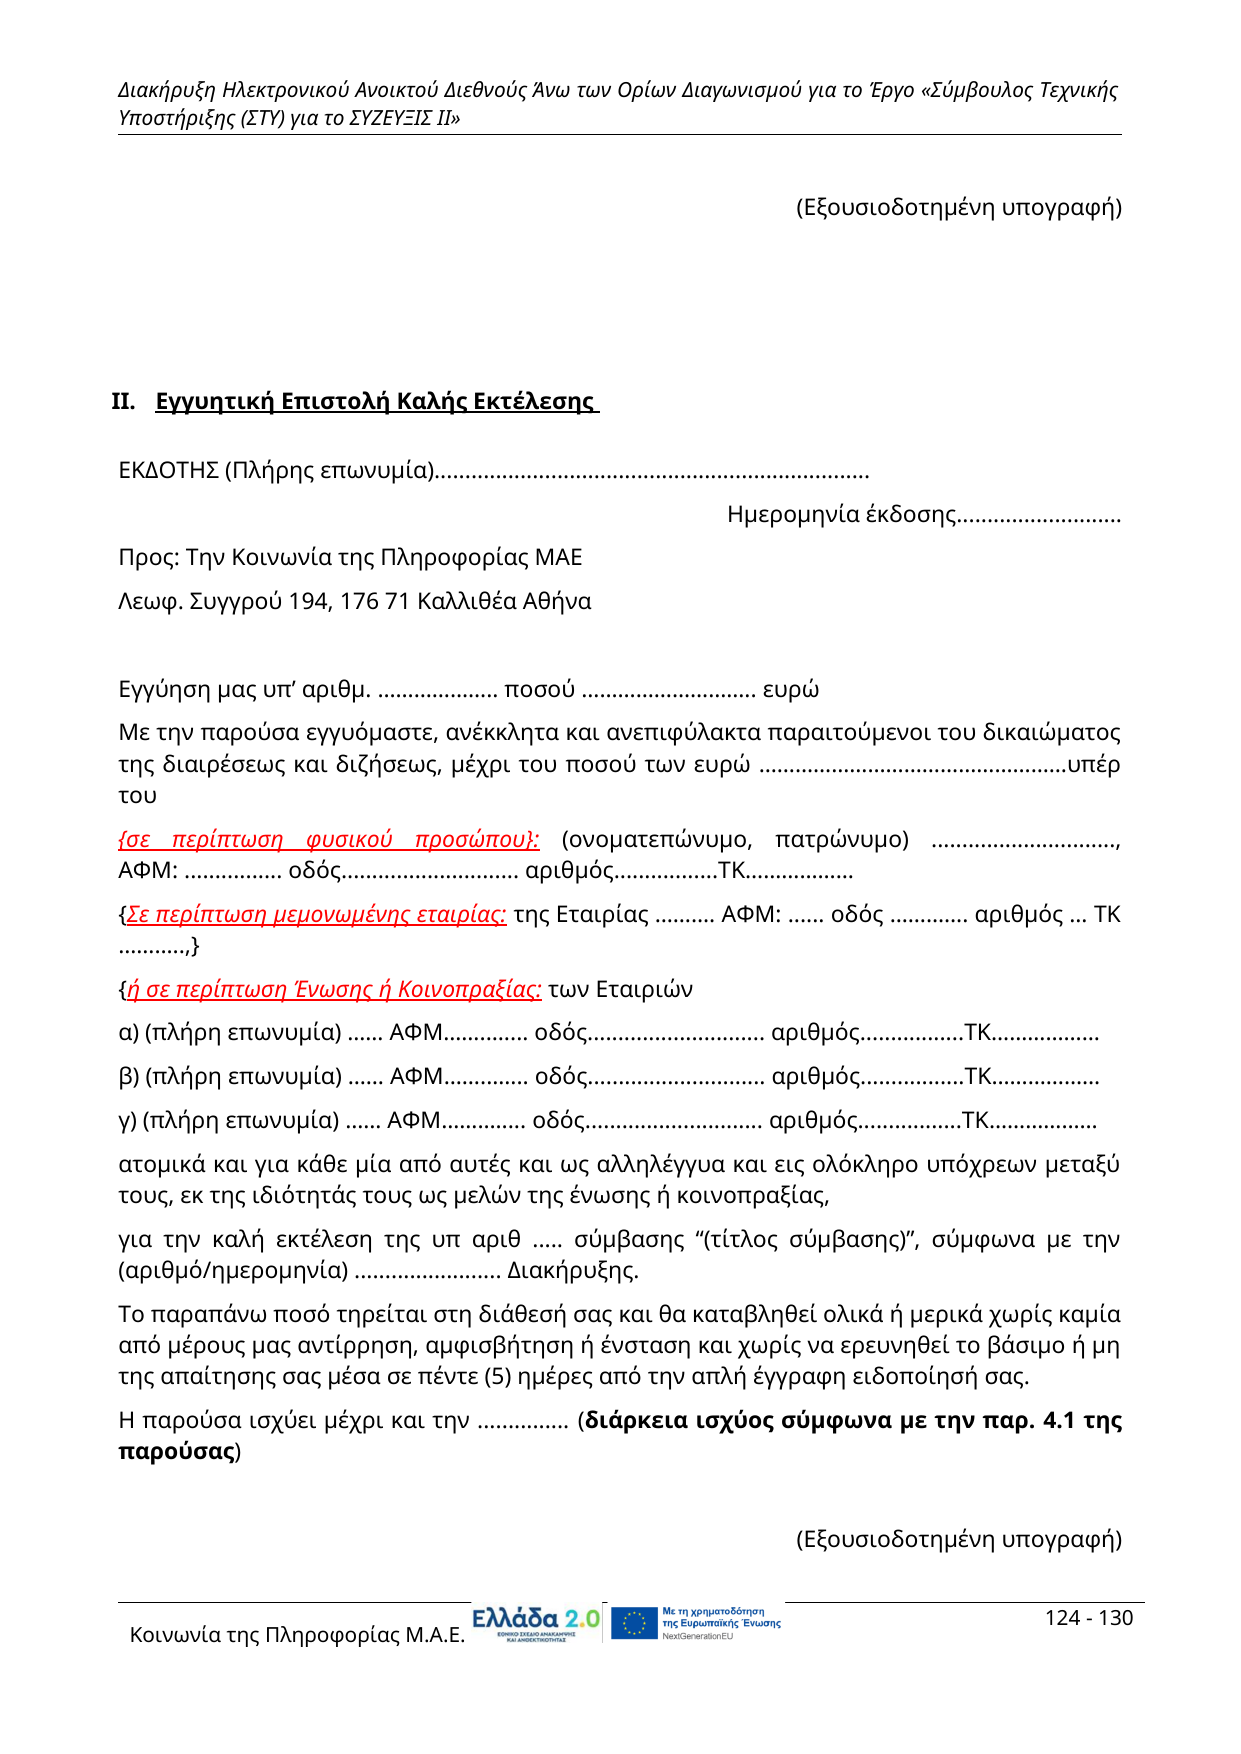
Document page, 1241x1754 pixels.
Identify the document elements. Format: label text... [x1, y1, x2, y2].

text Εγγύηση μας υπ’ αριθμ. ……………….. ποσού ………………….……. ευρώ [118, 672, 1122, 704]
text {σε περίπτωση φυσικού προσώπου}: (ονοματεπώνυμο, πατρώνυμο) .............................., ΑΦΜ: ................ οδός............................. αριθμός.................ΤΚ……………… [118, 822, 1122, 885]
text ατομικά και για κάθε μία από αυτές και ως αλληλέγγυα και εις ολόκληρο υπόχρεων μεταξύ τους, εκ της ιδιότητάς τους ως μελών της ένωσης ή κοινοπραξίας, [118, 1147, 1122, 1210]
text Λεωφ. Συγγρού 194, 176 71 Καλλιθέα Αθήνα [118, 585, 1122, 616]
text (Εξουσιοδοτημένη υπογραφή) [118, 191, 1122, 222]
text Ημερομηνία έκδοσης........................... [118, 497, 1122, 529]
text β) (πλήρη επωνυμία) …… ΑΦΜ…….….... οδός............................. αριθμός.................ΤΚ……………… [118, 1060, 1122, 1091]
text Το παραπάνω ποσό τηρείται στη διάθεσή σας και θα καταβληθεί ολικά ή μερικά χωρίς καμία από μέρους μας αντίρρηση, αμφισβήτηση ή ένσταση και χωρίς να ερευνηθεί το βάσιμο ή μη της απαίτησης σας μέσα σε πέντε (5) ημέρες από την απλή έγγραφη ειδοποίησή σας. [118, 1297, 1122, 1391]
text γ) (πλήρη επωνυμία) …… ΑΦΜ…….….... οδός............................. αριθμός.................ΤΚ……………… [118, 1104, 1122, 1135]
text Με την παρούσα εγγυόμαστε, ανέκκλητα και ανεπιφύλακτα παραιτούμενοι του δικαιώματος της διαιρέσεως και διζήσεως, μέχρι του ποσού των ευρώ ……………………………………………υπέρ του [118, 716, 1122, 810]
text ΕΚΔΟΤΗΣ (Πλήρης επωνυμία)....................................................................... [118, 454, 1122, 485]
text α) (πλήρη επωνυμία) …… ΑΦΜ…….….... οδός............................. αριθμός.................ΤΚ……………… [118, 1016, 1122, 1047]
text για την καλή εκτέλεση της υπ αριθ ..... σύμβασης “(τίτλος σύμβασης)”, σύμφωνα με την (αριθμό/ημερομηνία) ........................ Διακήρυξης. [118, 1222, 1122, 1285]
text Προς: Την Κοινωνία της Πληροφορίας ΜΑΕ [118, 541, 1122, 572]
text (Εξουσιοδοτημένη υπογραφή) [118, 1522, 1122, 1554]
text Η παρούσα ισχύει μέχρι και την ............... (διάρκεια ισχύος σύμφωνα με την παρ. 4.1 της παρούσας) [118, 1404, 1122, 1466]
text {ή σε περίπτωση Ένωσης ή Κοινοπραξίας: των Εταιριών [118, 972, 1122, 1004]
subtitle Εγγυητική Επιστολή Καλής Εκτέλεσης [136, 385, 1122, 416]
picture [471, 1602, 786, 1643]
text {Σε περίπτωση μεμονωμένης εταιρίας: της Εταιρίας ………. ΑΦΜ: ...... οδός …………. αριθμός … ΤΚ ………..,} [118, 897, 1122, 960]
